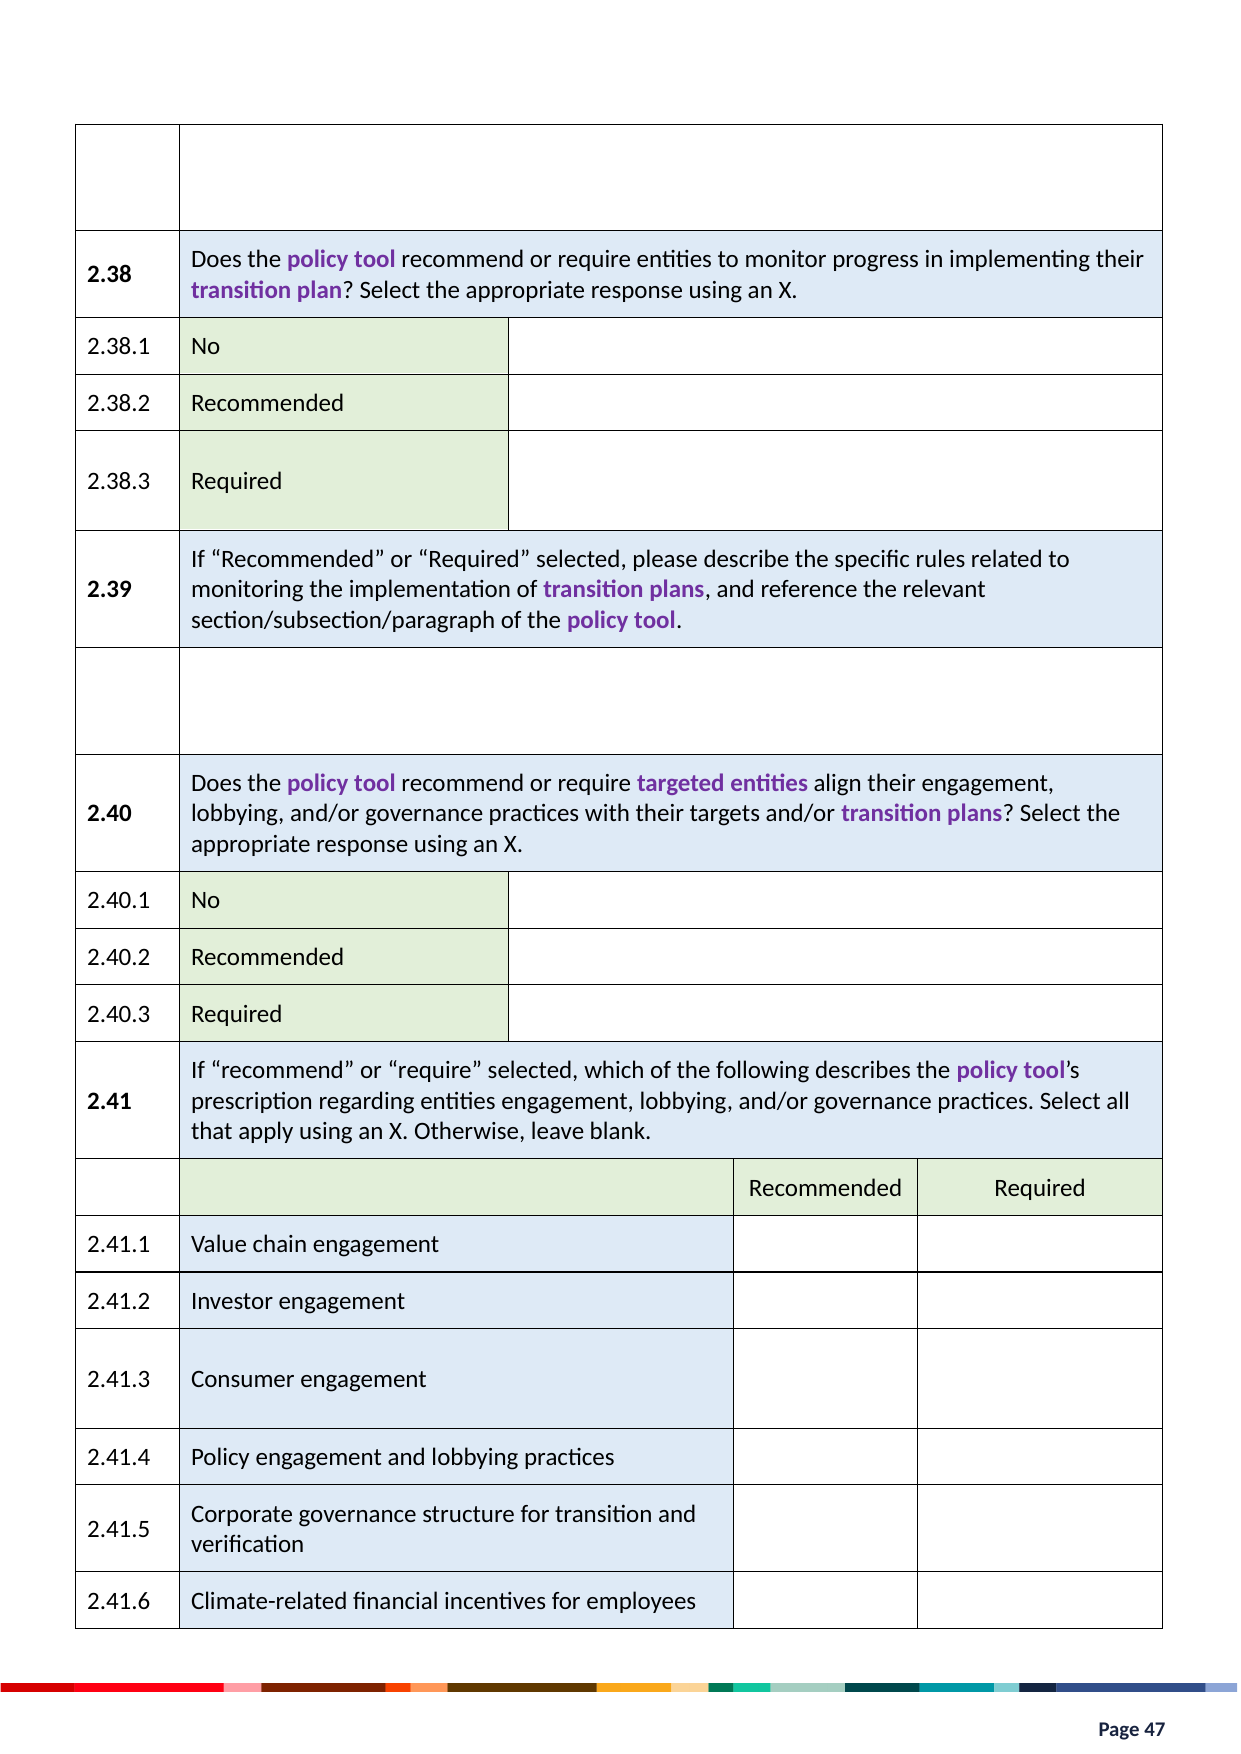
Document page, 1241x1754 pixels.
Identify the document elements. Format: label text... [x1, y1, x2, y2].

table_cell No [180, 872, 508, 928]
table_cell [509, 985, 1162, 1041]
table_cell Value chain engagement [180, 1216, 733, 1271]
table_cell Consumer engagement [180, 1329, 733, 1428]
table_cell 2.38 [76, 231, 179, 317]
table_cell 2.41 [76, 1042, 179, 1158]
table_cell Recommended [180, 929, 508, 984]
table_cell 2.40.3 [76, 985, 179, 1041]
picture [0, 1683, 1236, 1692]
table_cell Recommended [734, 1159, 917, 1215]
table_cell [918, 1485, 1162, 1571]
table_cell 2.41.2 [76, 1273, 179, 1328]
table_cell Policy engagement and lobbying practices [180, 1429, 733, 1484]
table_cell [734, 1273, 917, 1328]
table_cell [180, 1159, 733, 1215]
table_cell Does the policy tool recommend or require targeted entities align their engagement, lobbying, and/or governance practices with their targets and/or transition plans? Select the appropriate response using an X. [180, 755, 1162, 871]
table_cell 2.41.5 [76, 1485, 179, 1571]
table_cell 2.41.6 [76, 1572, 179, 1628]
table_cell [180, 648, 1162, 753]
table_cell 2.40.1 [76, 872, 179, 928]
table_cell 2.38.1 [76, 318, 179, 373]
table_cell Corporate governance structure for transition and verification [180, 1485, 733, 1571]
table_cell [734, 1429, 917, 1484]
table_cell 2.41.4 [76, 1429, 179, 1484]
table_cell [180, 1572, 733, 1628]
table_cell 2.38.2 [76, 375, 179, 430]
table_cell Required [180, 985, 508, 1041]
table_cell Required [918, 1159, 1162, 1215]
table_cell 2.38.3 [76, 431, 179, 529]
table_cell [509, 431, 1162, 529]
table_cell 2.39 [76, 531, 179, 647]
table_cell 2.41.1 [76, 1216, 179, 1271]
table_cell [918, 1273, 1162, 1328]
table_cell Does the policy tool recommend or require entities to monitor progress in implementing their transition plan? Select the appropriate response using an X. [180, 231, 1162, 317]
table_cell [180, 125, 1162, 230]
table_cell Required [180, 431, 508, 529]
table_cell [76, 125, 179, 230]
table_cell [734, 1485, 917, 1571]
table_cell If “recommend” or “require” selected, which of the following describes the policy tool’s prescription regarding entities engagement, lobbying, and/or governance practices. Select all that apply using an X. Otherwise, leave blank. [180, 1042, 1162, 1158]
table_cell [734, 1329, 917, 1428]
table_cell 2.40.2 [76, 929, 179, 984]
table_cell 2.41.3 [76, 1329, 179, 1428]
table_cell [509, 318, 1162, 373]
table_cell [918, 1429, 1162, 1484]
table_cell [918, 1216, 1162, 1271]
table_cell If “Recommended” or “Required” selected, please describe the specific rules related to monitoring the implementation of transition plans, and reference the relevant section/subsection/paragraph of the policy tool. [180, 531, 1162, 647]
table_cell [76, 648, 179, 753]
table_cell Investor engagement [180, 1273, 733, 1328]
table_cell [509, 872, 1162, 928]
table_cell [734, 1216, 917, 1271]
table_cell Recommended [180, 375, 508, 430]
table_cell No [180, 318, 508, 373]
table_cell [509, 929, 1162, 984]
table_cell [918, 1329, 1162, 1428]
table_cell [918, 1572, 1162, 1628]
table_cell [76, 1159, 179, 1215]
table_cell [509, 375, 1162, 430]
table_cell [734, 1572, 917, 1628]
table_cell 2.40 [76, 755, 179, 871]
